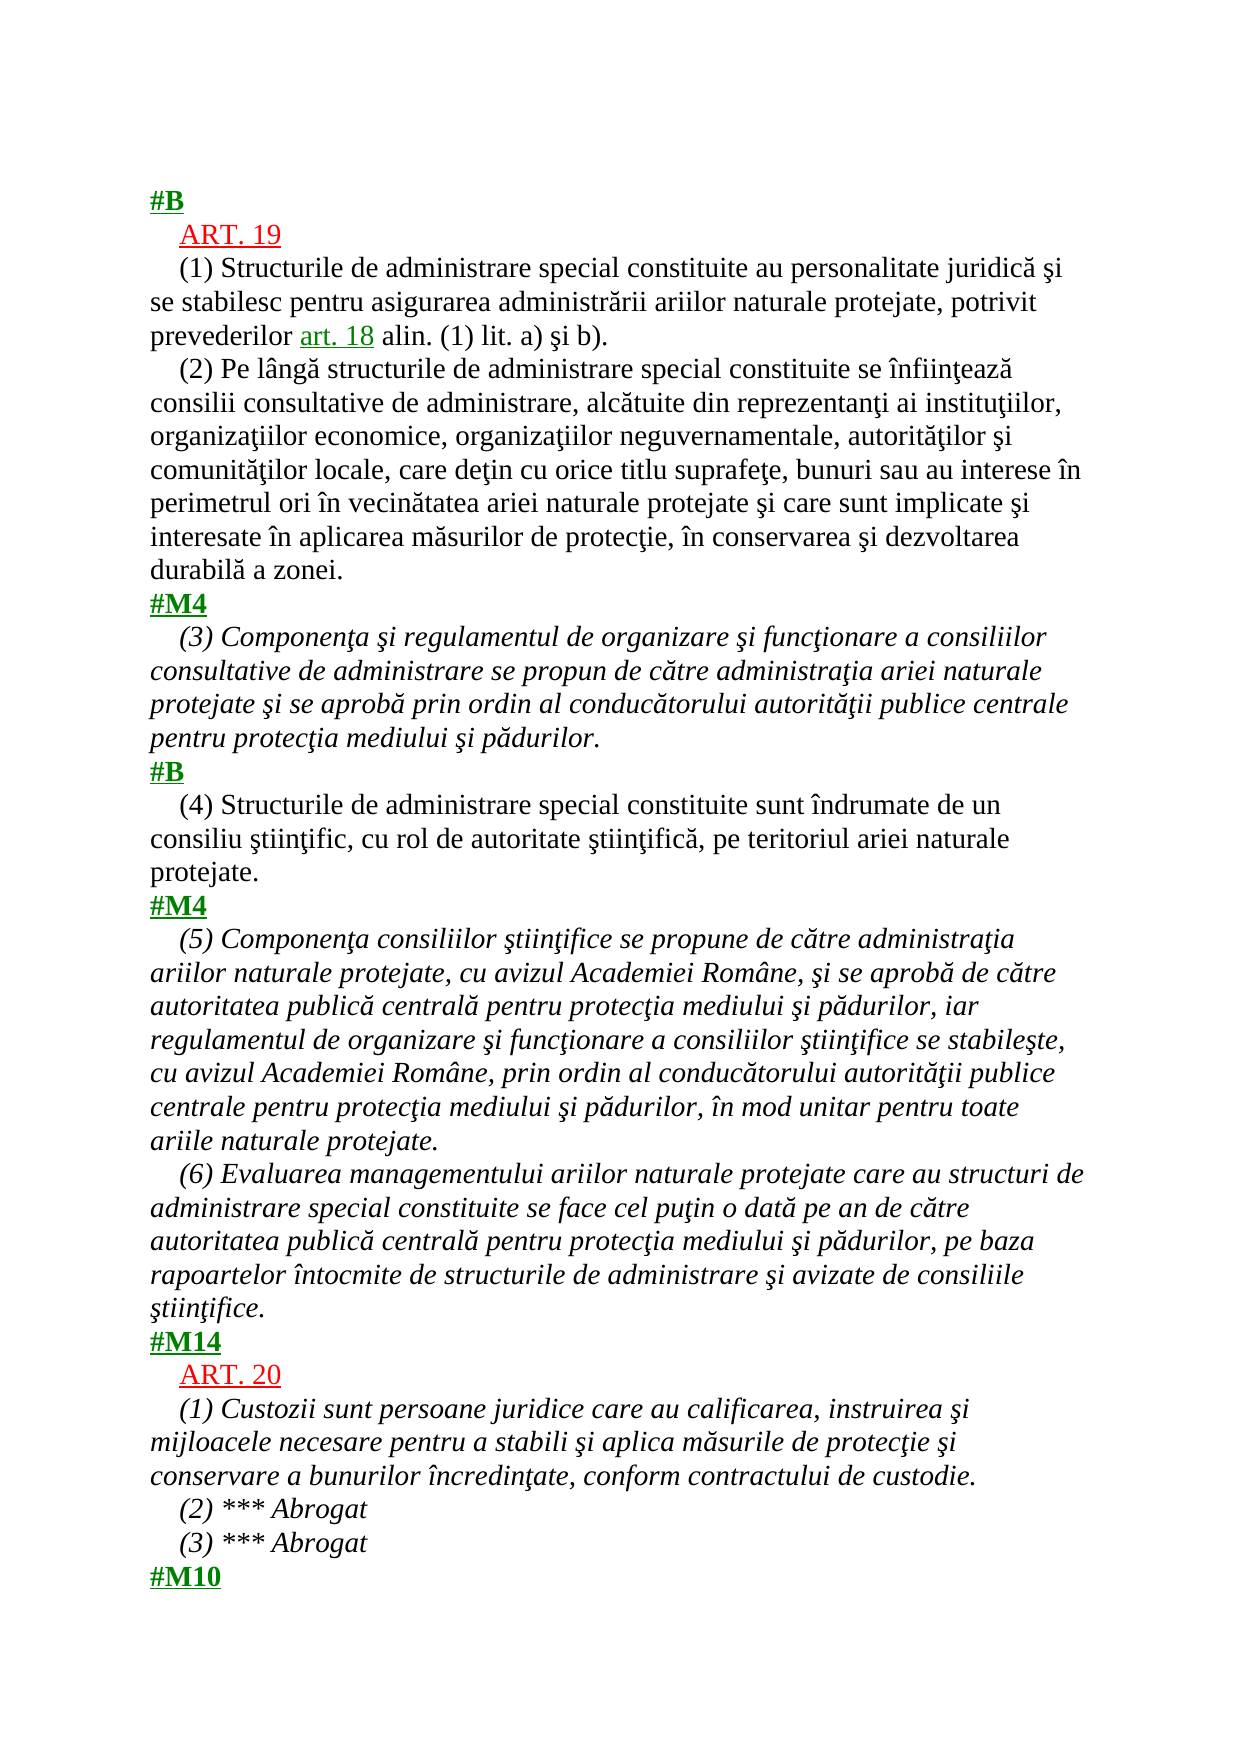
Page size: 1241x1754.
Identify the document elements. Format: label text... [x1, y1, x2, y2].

text (3) Componenţa şi regulamentul de organizare şi funcţionare a consiliilor consultative de administrare se propun de către administraţia ariei naturale protejate şi se aprobă prin ordin al conducătorului autorităţii publice centrale pentru protecţia mediului şi pădurilor. [150, 619, 1090, 754]
text #M10 [150, 1559, 1090, 1592]
text #M14 [150, 1324, 1090, 1357]
text #M4 [150, 586, 1090, 619]
text ART. 20 [150, 1357, 1090, 1391]
text (2) Pe lângă structurile de administrare special constituite se înfiinţează consilii consultative de administrare, alcătuite din reprezentanţi ai instituţiilor, organizaţiilor economice, organizaţiilor neguvernamentale, autorităţilor şi comunităţilor locale, care deţin cu orice titlu suprafeţe, bunuri sau au interese în perimetrul ori în vecinătatea ariei naturale protejate şi care sunt implicate şi interesate în aplicarea măsurilor de protecţie, în conservarea şi dezvoltarea durabilă a zonei. [150, 351, 1090, 586]
text (4) Structurile de administrare special constituite sunt îndrumate de un consiliu ştiinţific, cu rol de autoritate ştiinţifică, pe teritoriul ariei naturale protejate. [150, 787, 1090, 888]
text #B [150, 183, 1090, 217]
text (6) Evaluarea managementului ariilor naturale protejate care au structuri de administrare special constituite se face cel puţin o dată pe an de către autoritatea publică centrală pentru protecţia mediului şi pădurilor, pe baza rapoartelor întocmite de structurile de administrare şi avizate de consiliile ştiinţifice. [150, 1156, 1090, 1324]
text #B [150, 754, 1090, 787]
text ART. 19 [150, 217, 1090, 251]
text (5) Componenţa consiliilor ştiinţifice se propune de către administraţia ariilor naturale protejate, cu avizul Academiei Române, şi se aprobă de către autoritatea publică centrală pentru protecţia mediului şi pădurilor, iar regulamentul de organizare şi funcţionare a consiliilor ştiinţifice se stabileşte, cu avizul Academiei Române, prin ordin al conducătorului autorităţii publice centrale pentru protecţia mediului şi pădurilor, în mod unitar pentru toate ariile naturale protejate. [150, 921, 1090, 1156]
text #M4 [150, 888, 1090, 921]
text (2) *** Abrogat [150, 1492, 1090, 1525]
text (3) *** Abrogat [150, 1525, 1090, 1559]
text (1) Structurile de administrare special constituite au personalitate juridică şi se stabilesc pentru asigurarea administrării ariilor naturale protejate, potrivit prevederilor art. 18 alin. (1) lit. a) şi b). [150, 251, 1090, 351]
text (1) Custozii sunt persoane juridice care au calificarea, instruirea şi mijloacele necesare pentru a stabili şi aplica măsurile de protecţie şi conservare a bunurilor încredinţate, conform contractului de custodie. [150, 1391, 1090, 1492]
